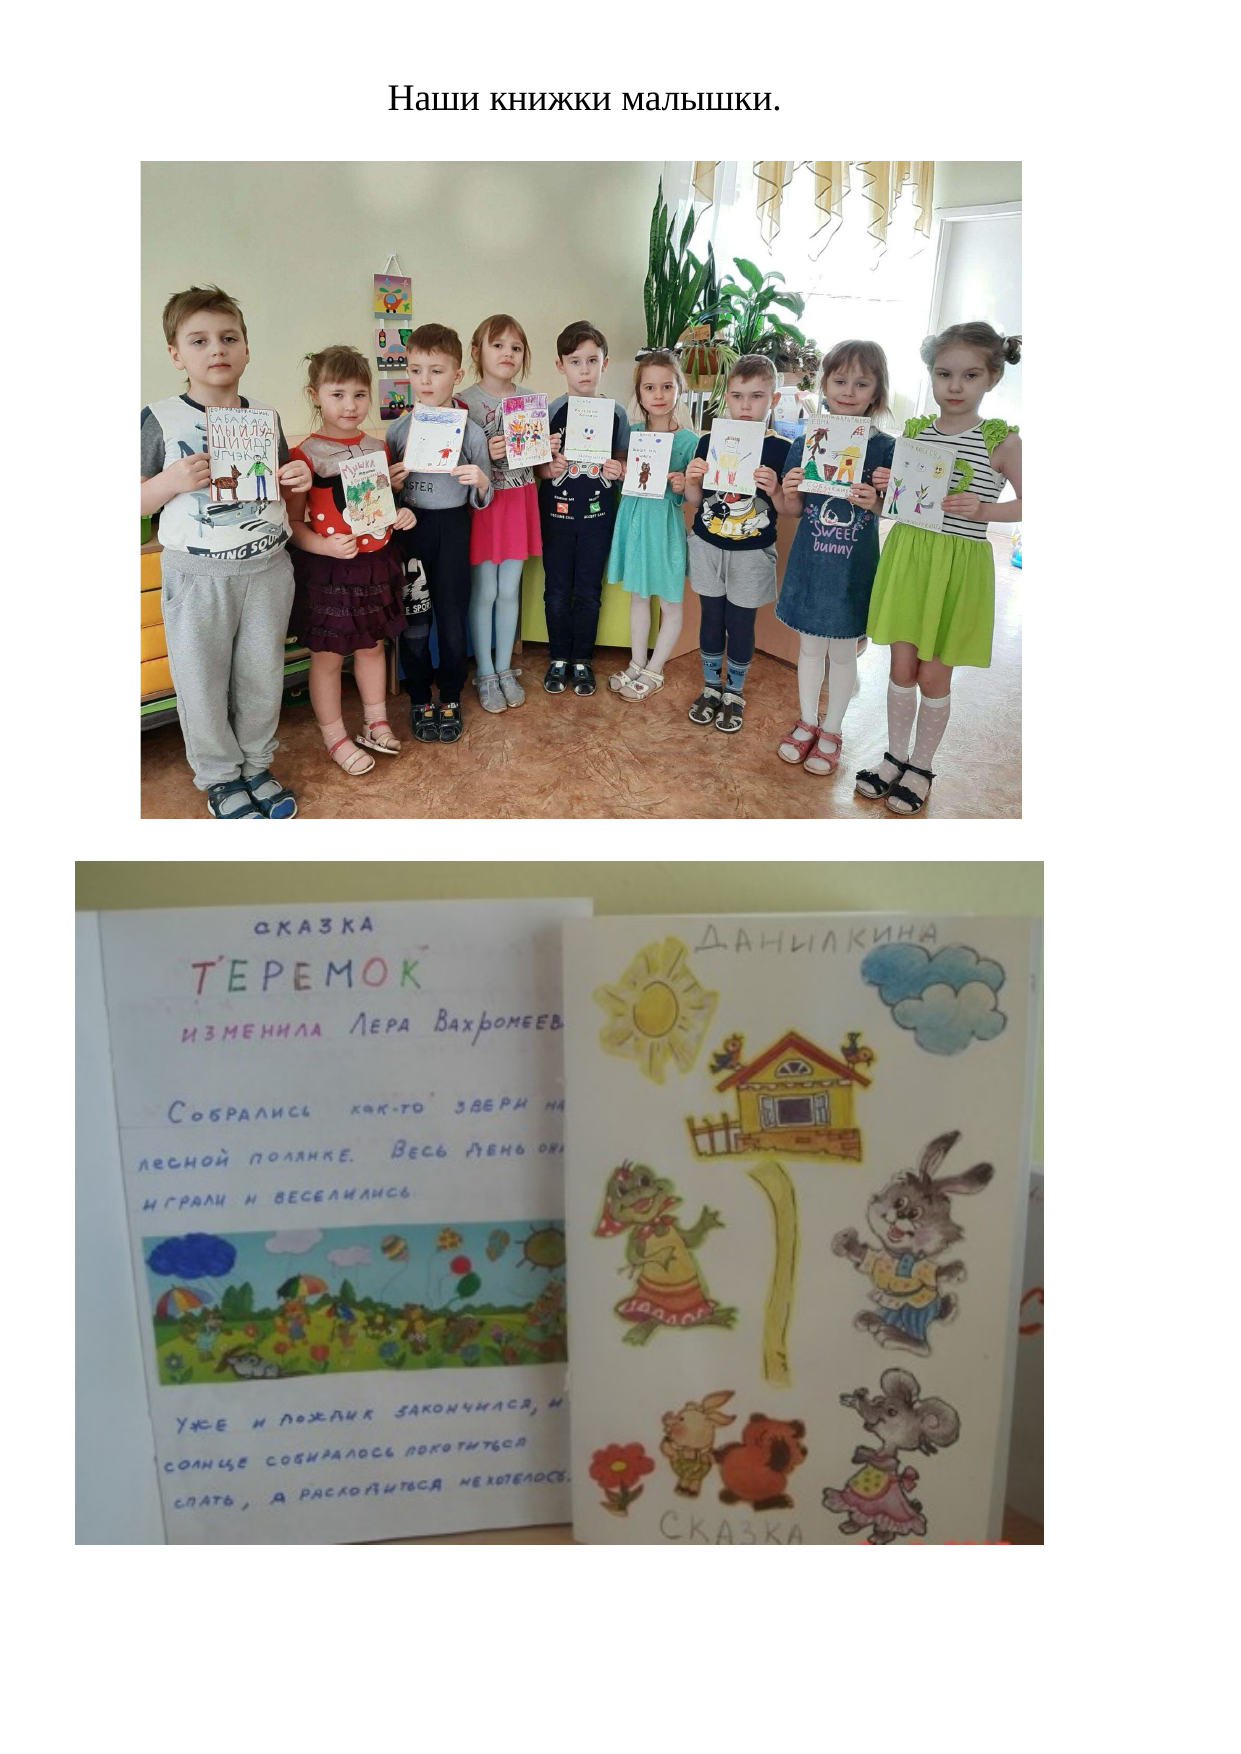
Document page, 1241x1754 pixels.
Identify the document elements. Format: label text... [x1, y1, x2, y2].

picture [75, 861, 1044, 1545]
text Наши книжки малышки. [75, 75, 1094, 118]
picture [140, 161, 1022, 819]
